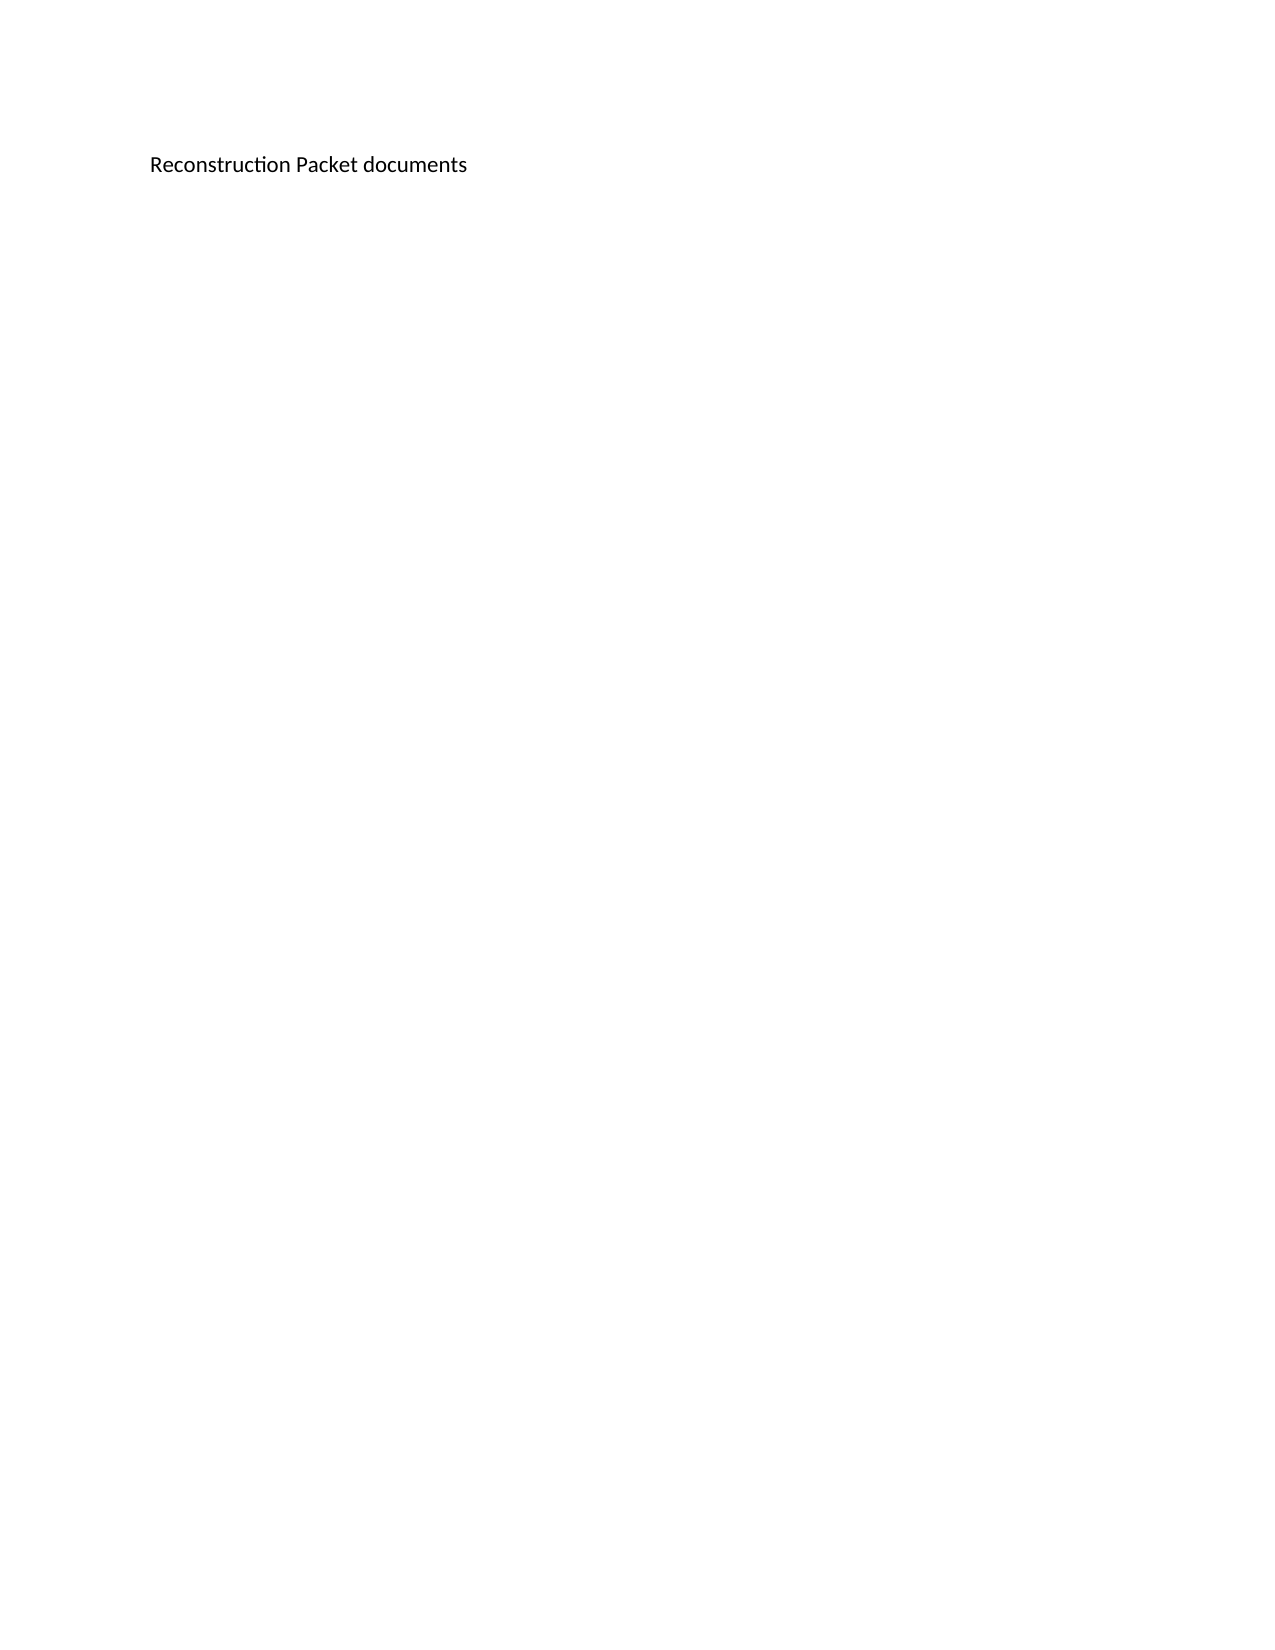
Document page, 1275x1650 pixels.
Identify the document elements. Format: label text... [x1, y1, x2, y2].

text Reconstruction Packet documents [150, 150, 1125, 178]
